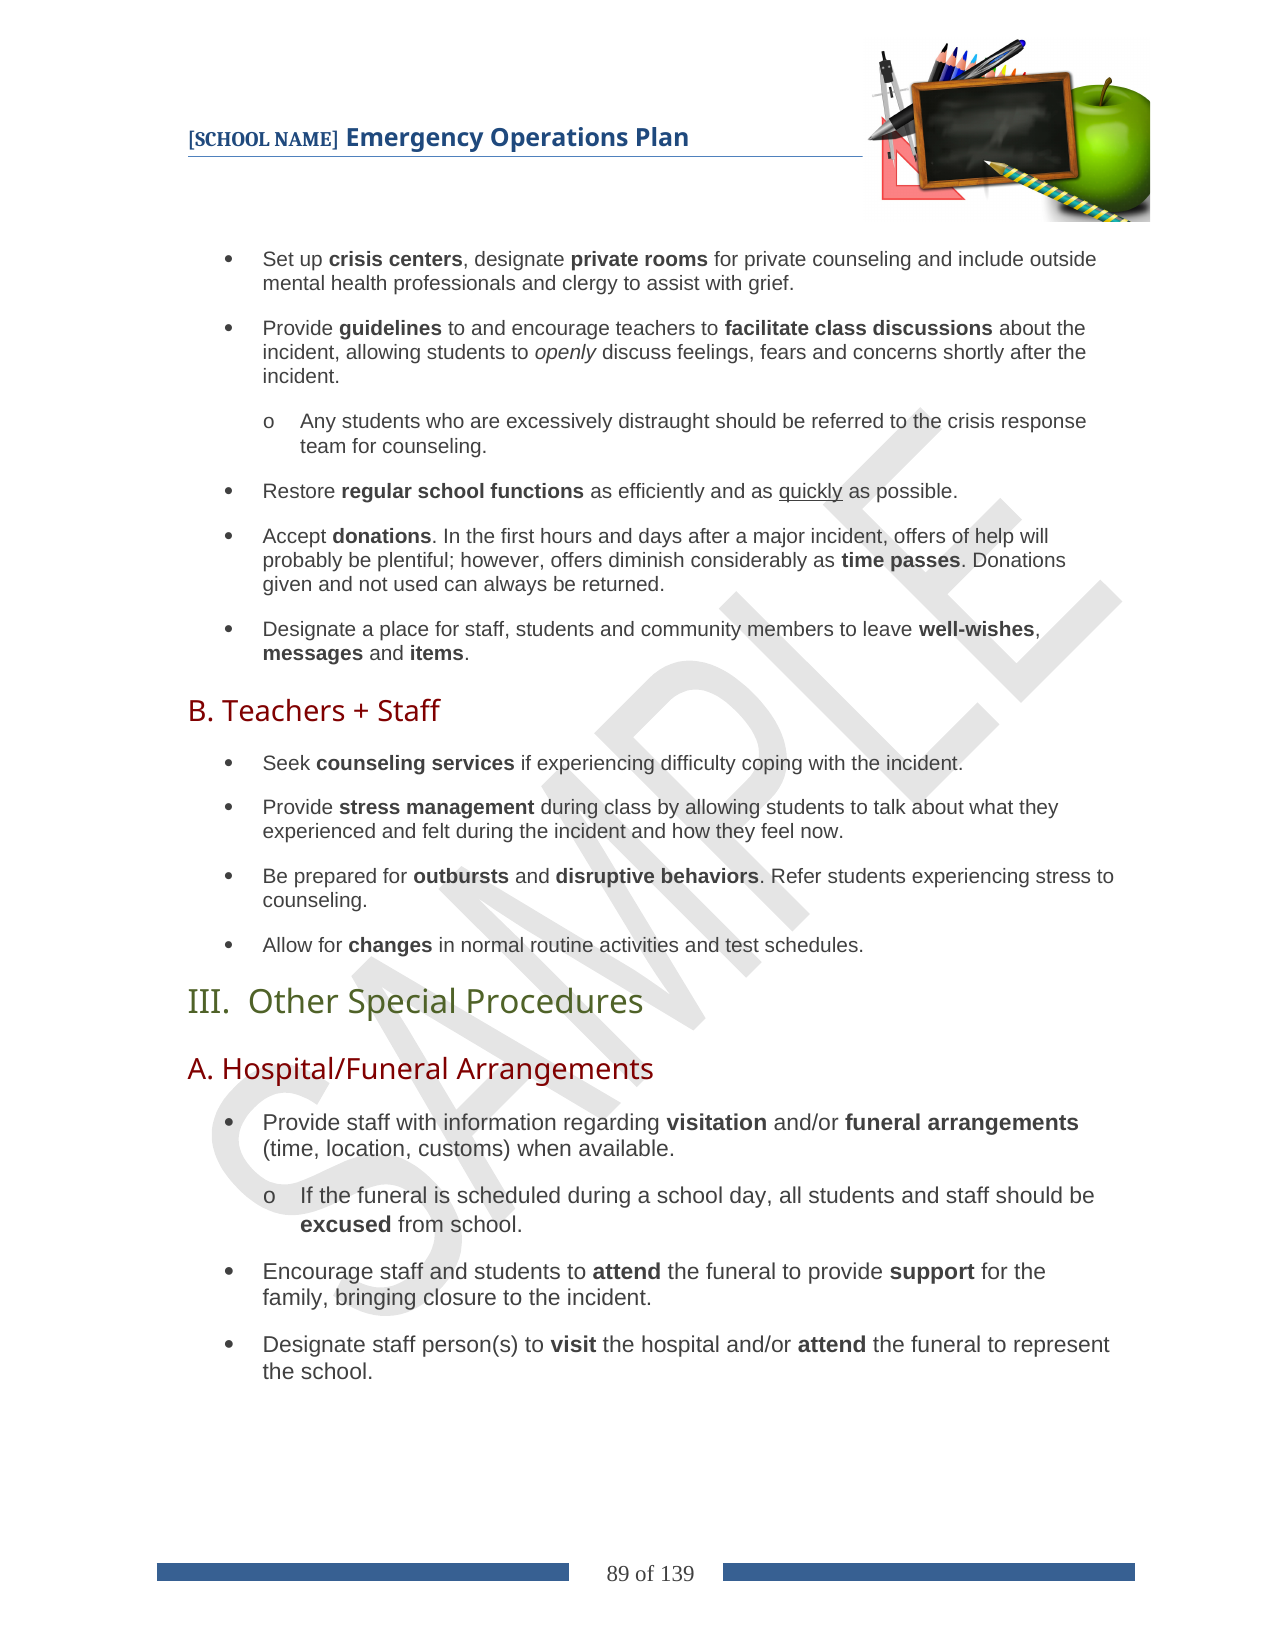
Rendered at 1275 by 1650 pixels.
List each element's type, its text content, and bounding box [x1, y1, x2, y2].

list Allow for changes in normal routine activities and test schedules. [225, 933, 1117, 957]
list Provide staff with information regarding visitation and/or funeral arrangements (time, location, customs) when available. [225, 1109, 1117, 1161]
list Be prepared for outbursts and disruptive behaviors. Refer students experiencing stress to counseling. [225, 864, 1117, 912]
text B. Teachers + Staff [187, 690, 1117, 729]
list Accept donations. In the first hours and days after a major incident, offers of help will probably be plentiful; however, offers diminish considerably as time passes. Donations given and not used can always be returned. [225, 524, 1117, 596]
list Restore regular school functions as efficiently and as quickly as possible. [225, 479, 1117, 503]
list If the funeral is scheduled during a school day, all students and staff should be excused from school. [262, 1182, 1117, 1237]
list Encourage staff and students to attend the funeral to provide support for the family, bringing closure to the incident. [225, 1258, 1117, 1311]
text A. Hospital/Funeral Arrangements [187, 1048, 1117, 1088]
list Set up crisis centers, designate private rooms for private counseling and include outside mental health professionals and clergy to assist with grief. [225, 247, 1117, 295]
list Provide stress management during class by allowing students to talk about what they experienced and felt during the incident and how they feel now. [225, 795, 1117, 843]
list Seek counseling services if experiencing difficulty coping with the incident. [225, 750, 1117, 774]
picture [862, 37, 1150, 221]
list Any students who are excessively distraught should be referred to the crisis response team for counseling. [262, 408, 1117, 458]
list Designate staff person(s) to visit the hospital and/or attend the funeral to represent the school. [225, 1331, 1117, 1384]
text III. Other Special Procedures [187, 978, 1117, 1023]
list Provide guidelines to and encourage teachers to facilitate class discussions about the incident, allowing students to openly discuss feelings, fears and concerns shortly after the incident. [225, 316, 1117, 388]
list Designate a place for staff, students and community members to leave well-wishes, messages and items. [225, 617, 1117, 665]
